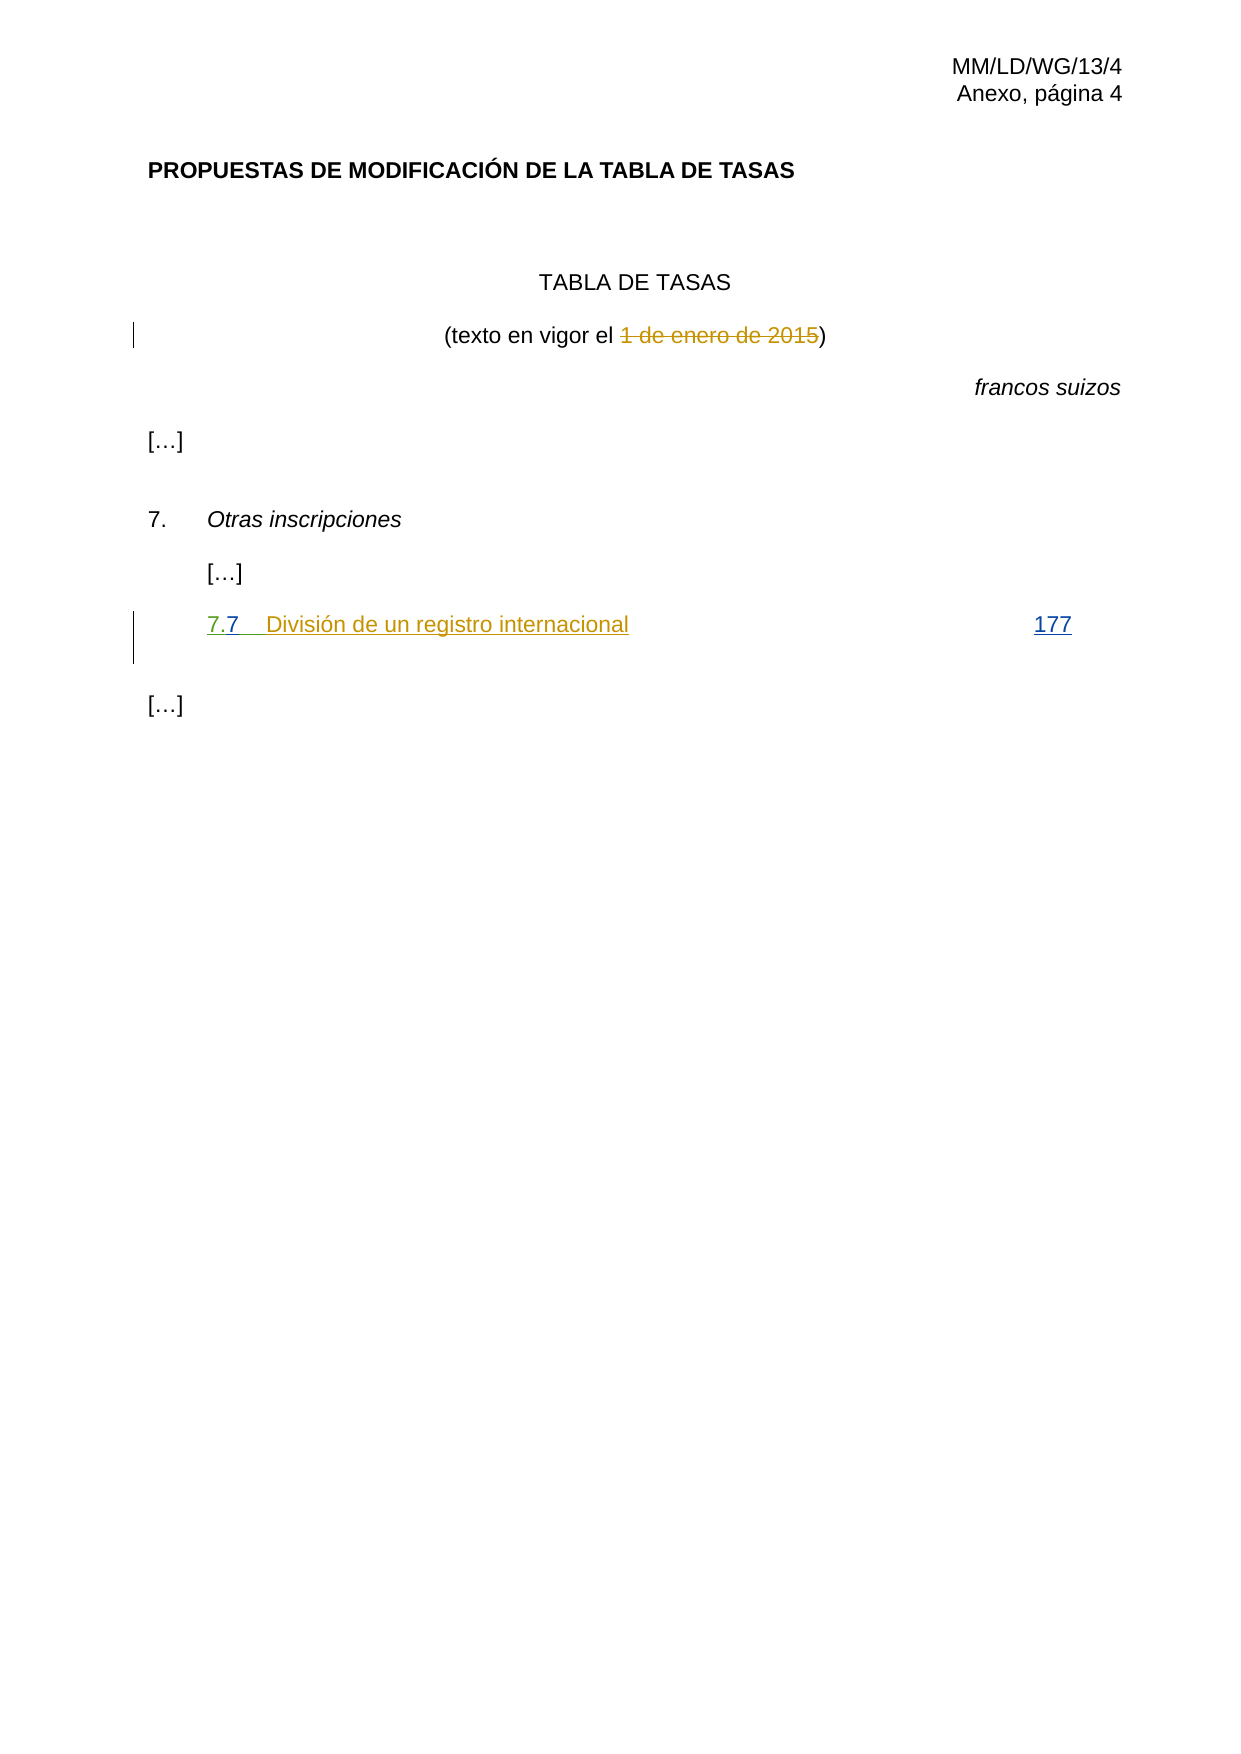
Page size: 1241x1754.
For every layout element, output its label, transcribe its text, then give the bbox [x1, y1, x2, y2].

subtitle PROPUESTAS DE MODIFICACIÓN DE LA TABLA DE TASAS [148, 157, 1122, 183]
text TABLA DE TASAS [148, 269, 1122, 295]
text […] [148, 427, 1122, 453]
text (texto en vigor el ) [148, 322, 1122, 348]
text […] [148, 691, 1122, 717]
text francos suizos [973, 374, 1122, 401]
text 7. Otras inscripciones [148, 506, 1122, 532]
text […] [148, 559, 1122, 585]
